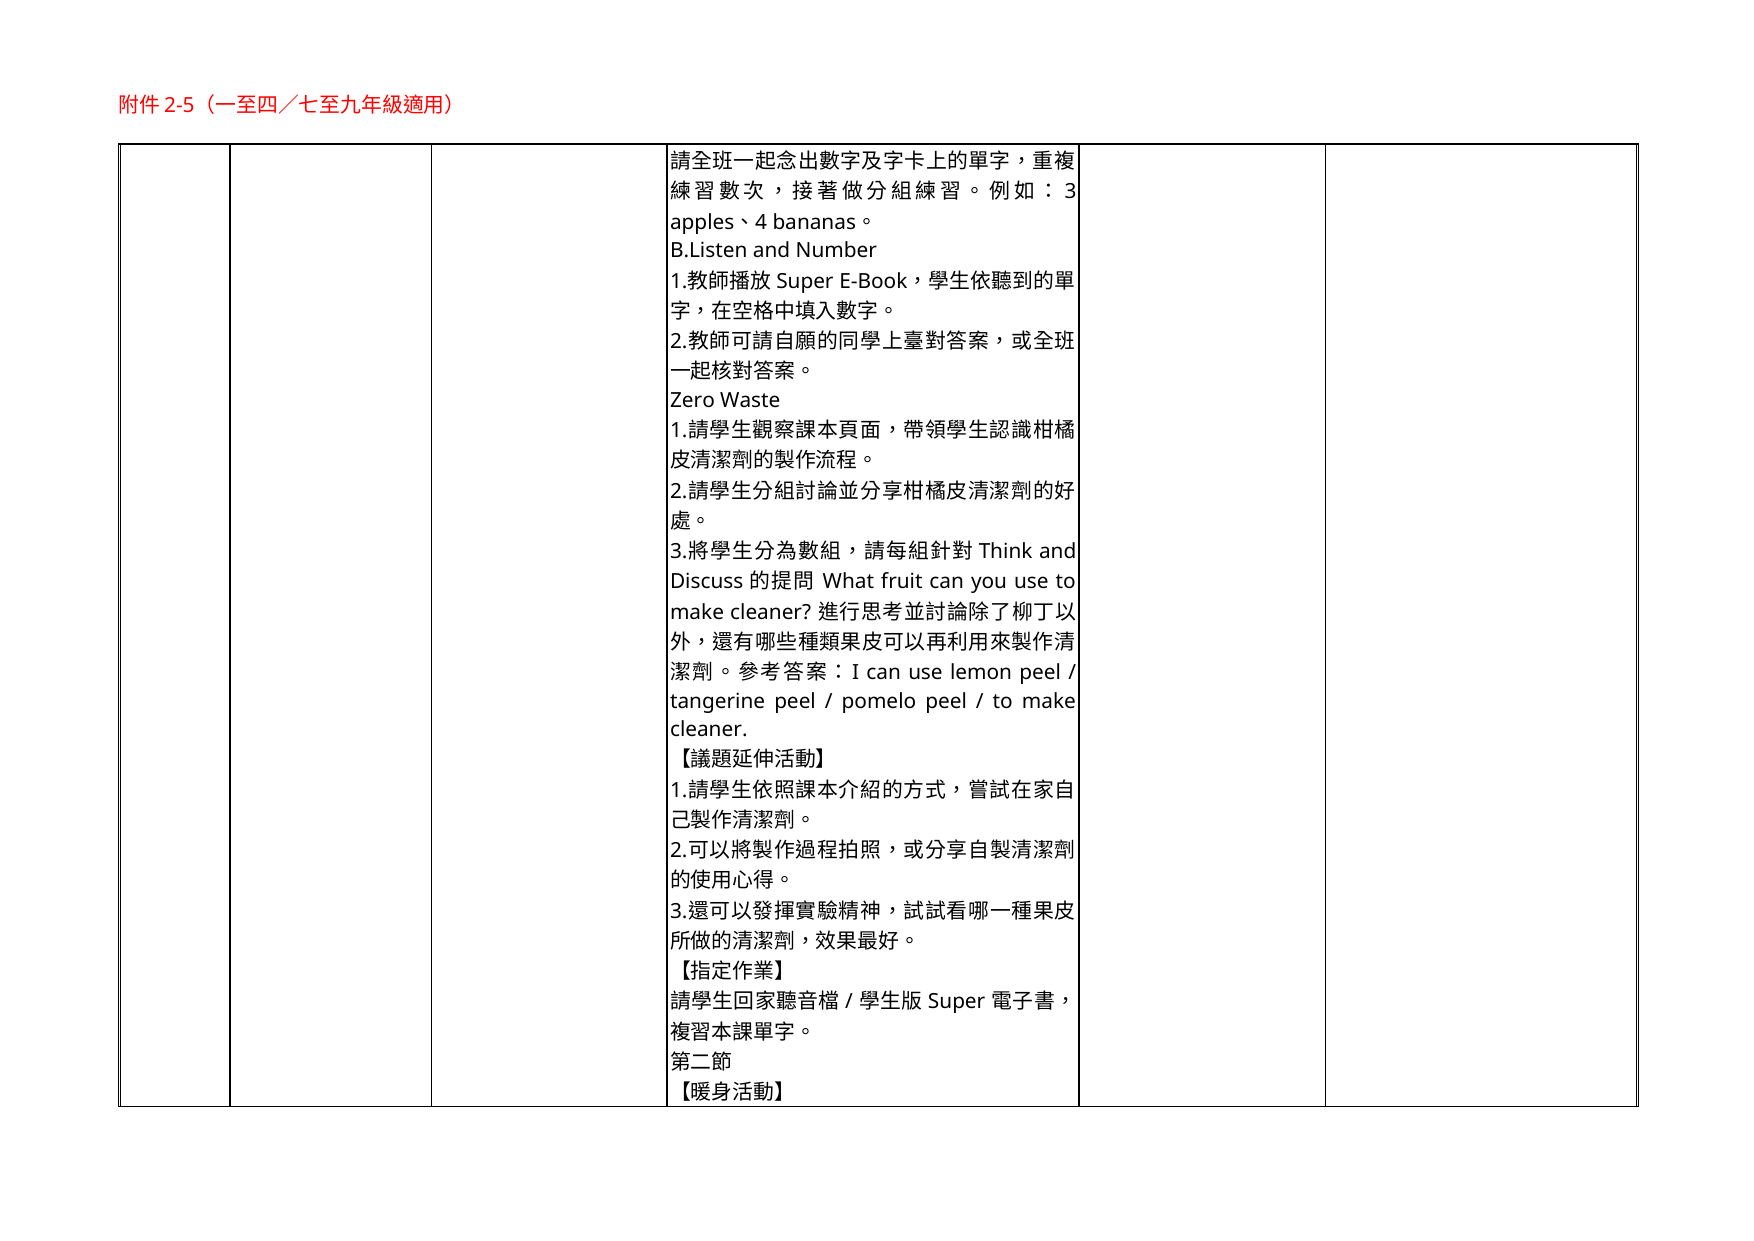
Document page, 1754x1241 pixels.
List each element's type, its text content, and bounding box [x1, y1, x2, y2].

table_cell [1326, 145, 1636, 1106]
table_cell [231, 145, 431, 1106]
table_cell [432, 145, 666, 1106]
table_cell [1080, 145, 1325, 1106]
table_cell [668, 145, 1078, 1106]
table_cell 五 [121, 145, 229, 1106]
